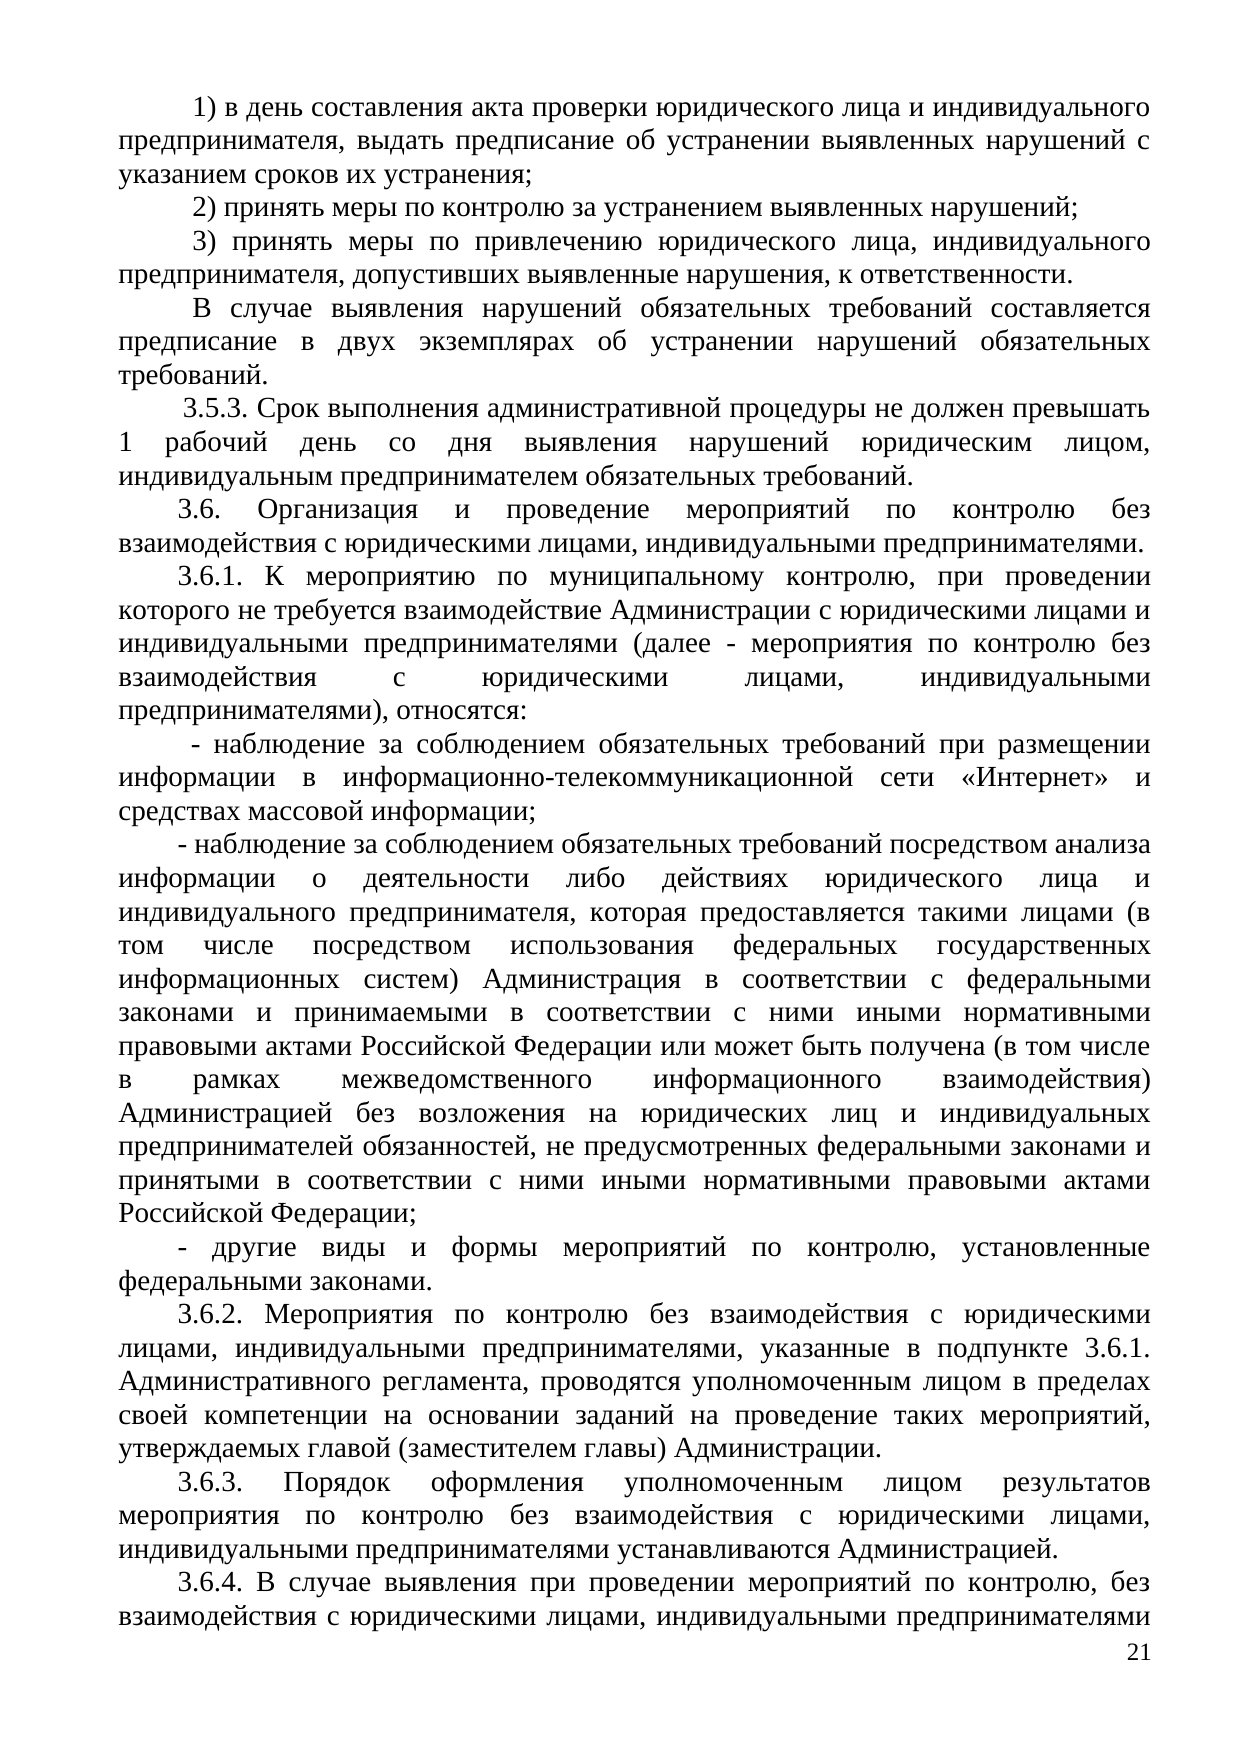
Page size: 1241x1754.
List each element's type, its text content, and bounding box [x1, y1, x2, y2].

text 3.6.1. К мероприятию по муниципальному контролю, при проведении которого не требуется взаимодействие Администрации с юридическими лицами и индивидуальными предпринимателями (далее - мероприятия по контролю без взаимодействия с юридическими лицами, индивидуальными предпринимателями), относятся: [118, 558, 1152, 726]
text 2) принять меры по контролю за устранением выявленных нарушений; [118, 189, 1152, 223]
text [118, 1564, 1152, 1632]
text 3) принять меры по привлечению юридического лица, индивидуального предпринимателя, допустивших выявленные нарушения, к ответственности. [118, 223, 1152, 290]
text 3.6. Организация и проведение мероприятий по контролю без взаимодействия с юридическими лицами, индивидуальными предпринимателями. [118, 491, 1152, 558]
text 3.5.3. Срок выполнения административной процедуры не должен превышать 1 рабочий день со дня выявления нарушений юридическим лицом, индивидуальным предпринимателем обязательных требований. [118, 391, 1152, 491]
text - наблюдение за соблюдением обязательных требований посредством анализа информации о деятельности либо действиях юридического лица и индивидуального предпринимателя, которая предоставляется такими лицами (в том числе посредством использования федеральных государственных информационных систем) Администрация в соответствии с федеральными законами и принимаемыми в соответствии с ними иными нормативными правовыми актами Российской Федерации или может быть получена (в том числе в рамках межведомственного информационного взаимодействия) Администрацией без возложения на юридических лиц и индивидуальных предпринимателей обязанностей, не предусмотренных федеральными законами и принятыми в соответствии с ними иными нормативными правовыми актами Российской Федерации; [118, 827, 1152, 1229]
text 3.6.2. Мероприятия по контролю без взаимодействия с юридическими лицами, индивидуальными предпринимателями, указанные в подпункте 3.6.1. Административного регламента, проводятся уполномоченным лицом в пределах своей компетенции на основании заданий на проведение таких мероприятий, утверждаемых главой (заместителем главы) Администрации. [118, 1296, 1152, 1464]
text - другие виды и формы мероприятий по контролю, установленные федеральными законами. [118, 1229, 1152, 1296]
text - наблюдение за соблюдением обязательных требований при размещении информации в информационно-телекоммуникационной сети «Интернет» и средствах массовой информации; [118, 726, 1152, 827]
text В случае выявления нарушений обязательных требований составляется предписание в двух экземплярах об устранении нарушений обязательных требований. [118, 290, 1152, 391]
text 1) в день составления акта проверки юридического лица и индивидуального предпринимателя, выдать предписание об устранении выявленных нарушений с указанием сроков их устранения; [118, 89, 1152, 189]
text 3.6.3. Порядок оформления уполномоченным лицом результатов мероприятия по контролю без взаимодействия с юридическими лицами, индивидуальными предпринимателями устанавливаются Администрацией. [118, 1464, 1152, 1564]
